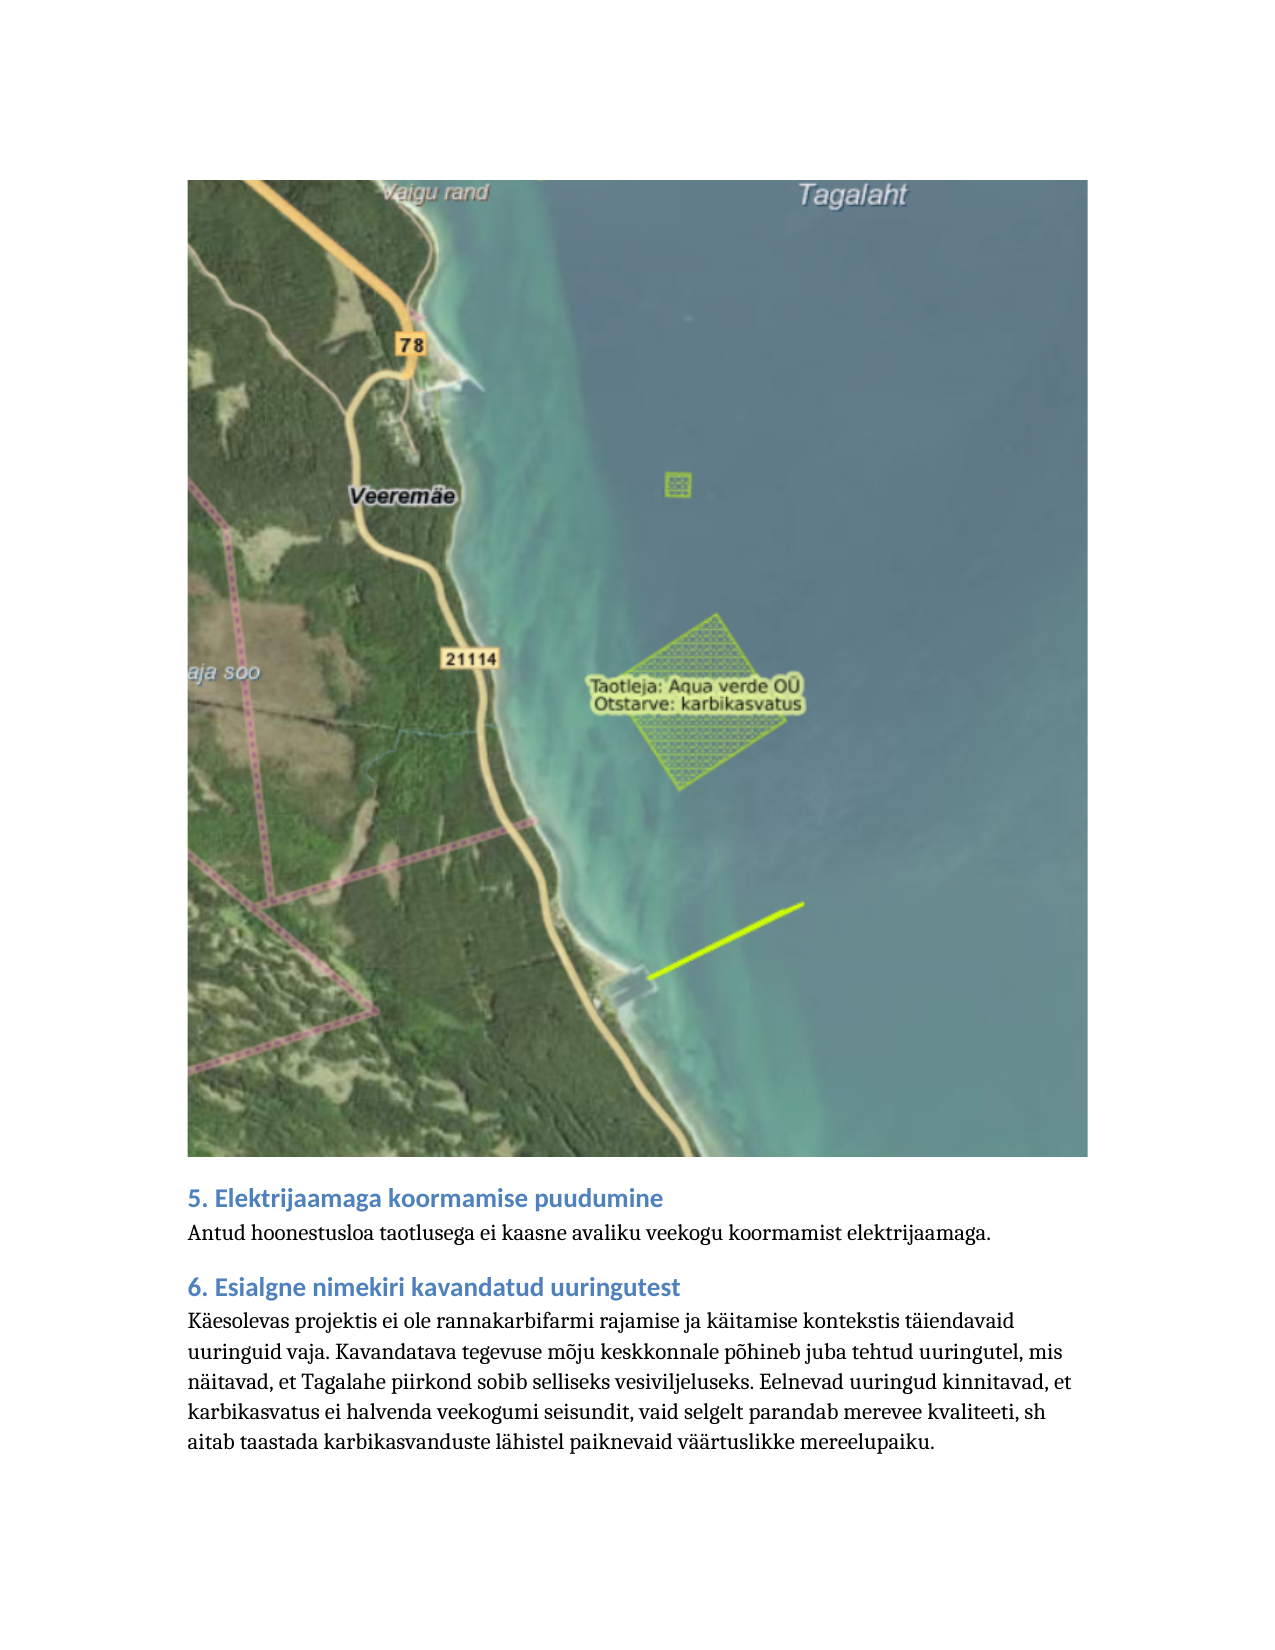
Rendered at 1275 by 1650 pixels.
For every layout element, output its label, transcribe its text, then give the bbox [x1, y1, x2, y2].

picture [187, 180, 1088, 1157]
text Käesolevas projektis ei ole rannakarbifarmi rajamise ja käitamise kontekstis täiendavaid uuringuid vaja. Kavandatava tegevuse mõju keskkonnale põhineb juba tehtud uuringutel, mis näitavad, et Tagalahe piirkond sobib selliseks vesiviljeluseks. Eelnevad uuringud kinnitavad, et karbikasvatus ei halvenda veekogumi seisundit, vaid selgelt parandab merevee kvaliteeti, sh aitab taastada karbikasvanduste lähistel paiknevaid väärtuslikke mereelupaiku. [187, 1308, 1087, 1455]
subtitle 6. Esialgne nimekiri kavandatud uuringutest [187, 1270, 1087, 1303]
subtitle 5. Elektrijaamaga koormamise puudumine [187, 1181, 1087, 1214]
text Antud hoonestusloa taotlusega ei kaasne avaliku veekogu koormamist elektrijaamaga. [187, 1219, 1087, 1246]
